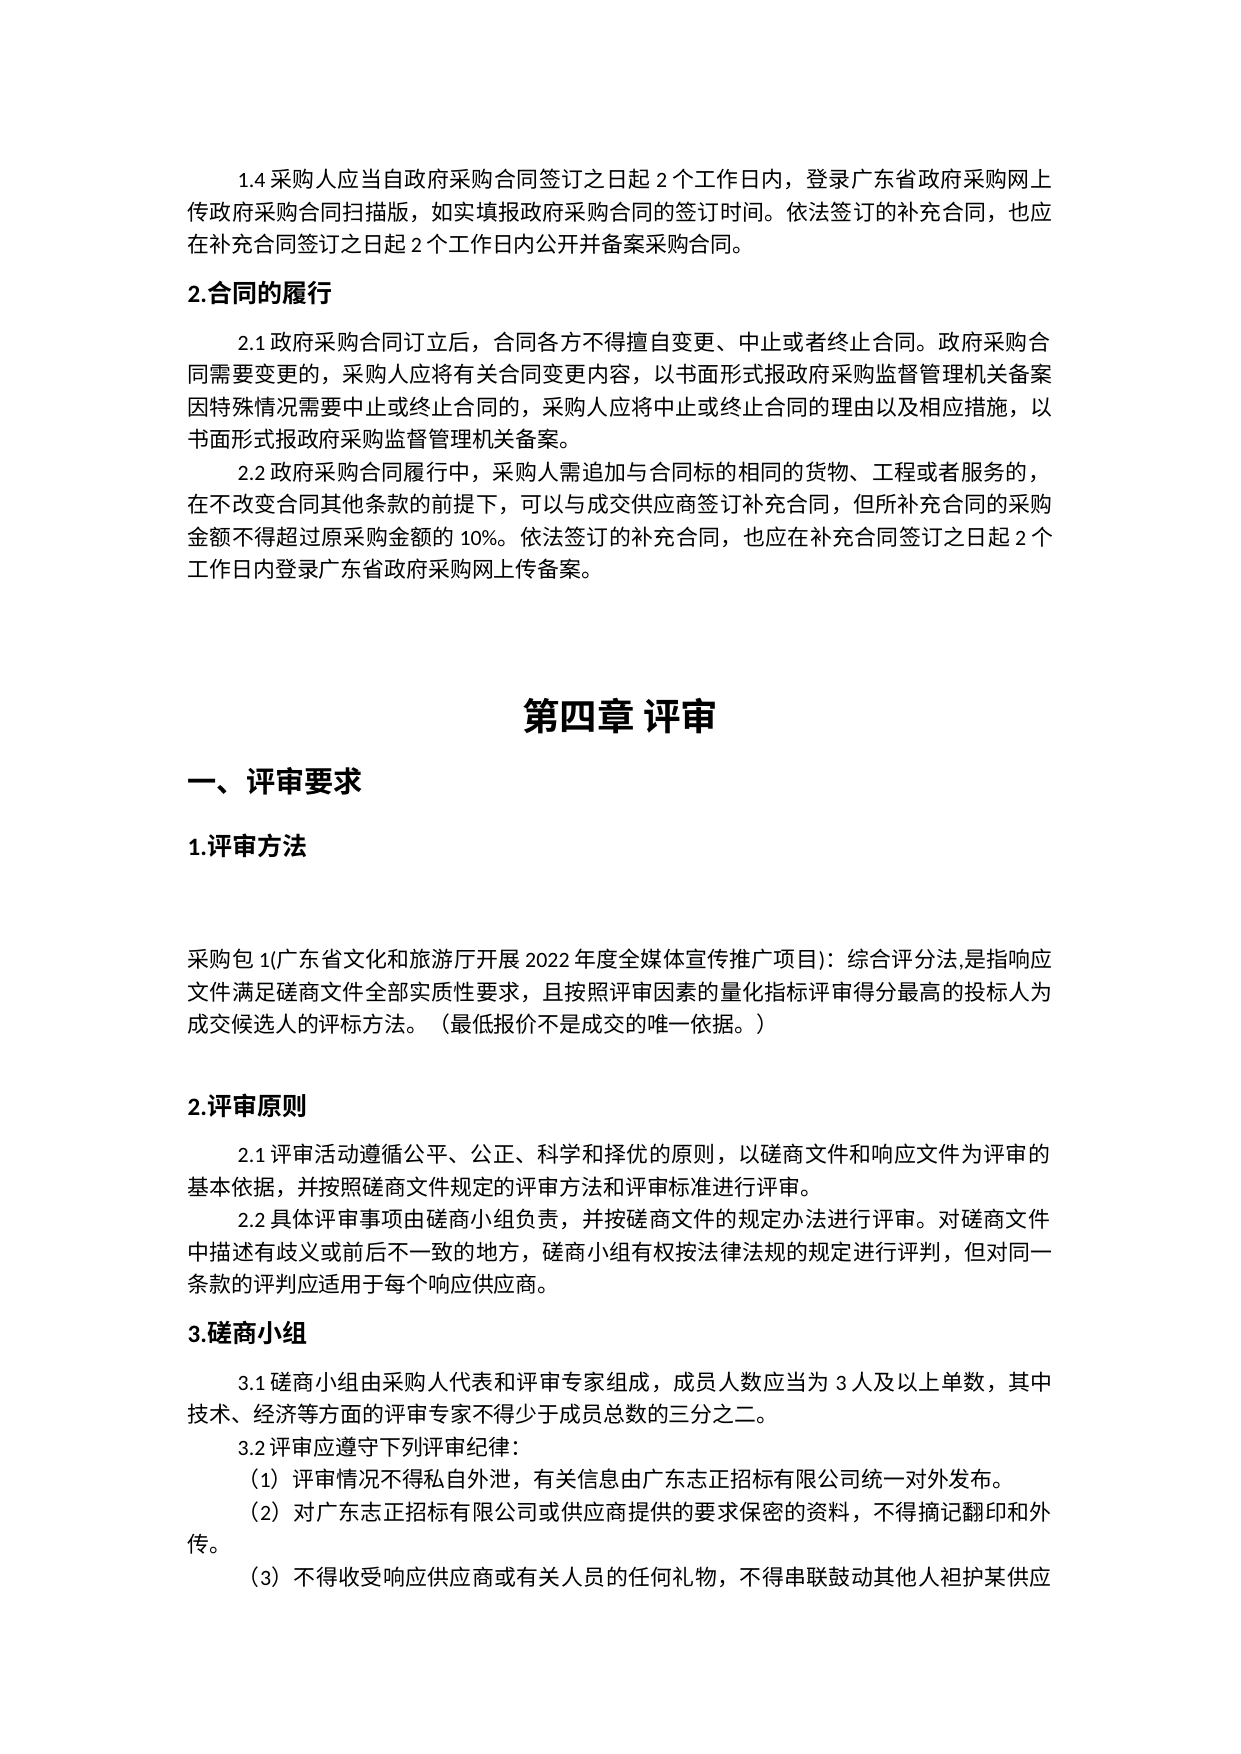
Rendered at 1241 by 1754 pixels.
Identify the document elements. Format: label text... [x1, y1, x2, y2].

text 1.评审方法 [187, 812, 1053, 877]
text 2.1政府采购合同订立后，合同各方不得擅自变更、中止或者终止合同。政府采购合同需要变更的，采购人应将有关合同变更内容，以书面形式报政府采购监督管理机关备案；因特殊情况需要中止或终止合同的，采购人应将中止或终止合同的理由以及相应措施，以书面形式报政府采购监督管理机关备案。 [187, 324, 1053, 454]
text （1）评审情况不得私自外泄，有关信息由广东志正招标有限公司统一对外发布。 [187, 1462, 1053, 1494]
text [187, 1559, 1053, 1592]
text （2）对广东志正招标有限公司或供应商提供的要求保密的资料，不得摘记翻印和外传。 [187, 1494, 1053, 1559]
text 3.2评审应遵守下列评审纪律： [187, 1429, 1053, 1462]
text 3.磋商小组 [187, 1299, 1053, 1364]
text 2.评审原则 [187, 1072, 1053, 1137]
text 2.合同的履行 [187, 259, 1053, 324]
text 一、评审要求 [187, 747, 1053, 812]
text 2.1评审活动遵循公平、公正、科学和择优的原则，以磋商文件和响应文件为评审的基本依据，并按照磋商文件规定的评审方法和评审标准进行评审。 [187, 1137, 1053, 1202]
text 2.2政府采购合同履行中，采购人需追加与合同标的相同的货物、工程或者服务的，在不改变合同其他条款的前提下，可以与成交供应商签订补充合同，但所补充合同的采购金额不得超过原采购金额的10%。依法签订的补充合同，也应在补充合同签订之日起2个工作日内登录广东省政府采购网上传备案。 [187, 454, 1053, 584]
text 1.4采购人应当自政府采购合同签订之日起2个工作日内，登录广东省政府采购网上传政府采购合同扫描版，如实填报政府采购合同的签订时间。依法签订的补充合同，也应在补充合同签订之日起2个工作日内公开并备案采购合同。 [187, 162, 1053, 259]
text 采购包1(广东省文化和旅游厅开展2022年度全媒体宣传推广项目)：综合评分法,是指响应文件满足磋商文件全部实质性要求，且按照评审因素的量化指标评审得分最高的投标人为成交候选人的评标方法。（最低报价不是成交的唯一依据。） [187, 942, 1053, 1039]
text 3.1磋商小组由采购人代表和评审专家组成，成员人数应当为3人及以上单数，其中技术、经济等方面的评审专家不得少于成员总数的三分之二。 [187, 1364, 1053, 1429]
text 第四章 评审 [187, 682, 1053, 747]
text 2.2具体评审事项由磋商小组负责，并按磋商文件的规定办法进行评审。对磋商文件中描述有歧义或前后不一致的地方，磋商小组有权按法律法规的规定进行评判，但对同一条款的评判应适用于每个响应供应商。 [187, 1202, 1053, 1299]
